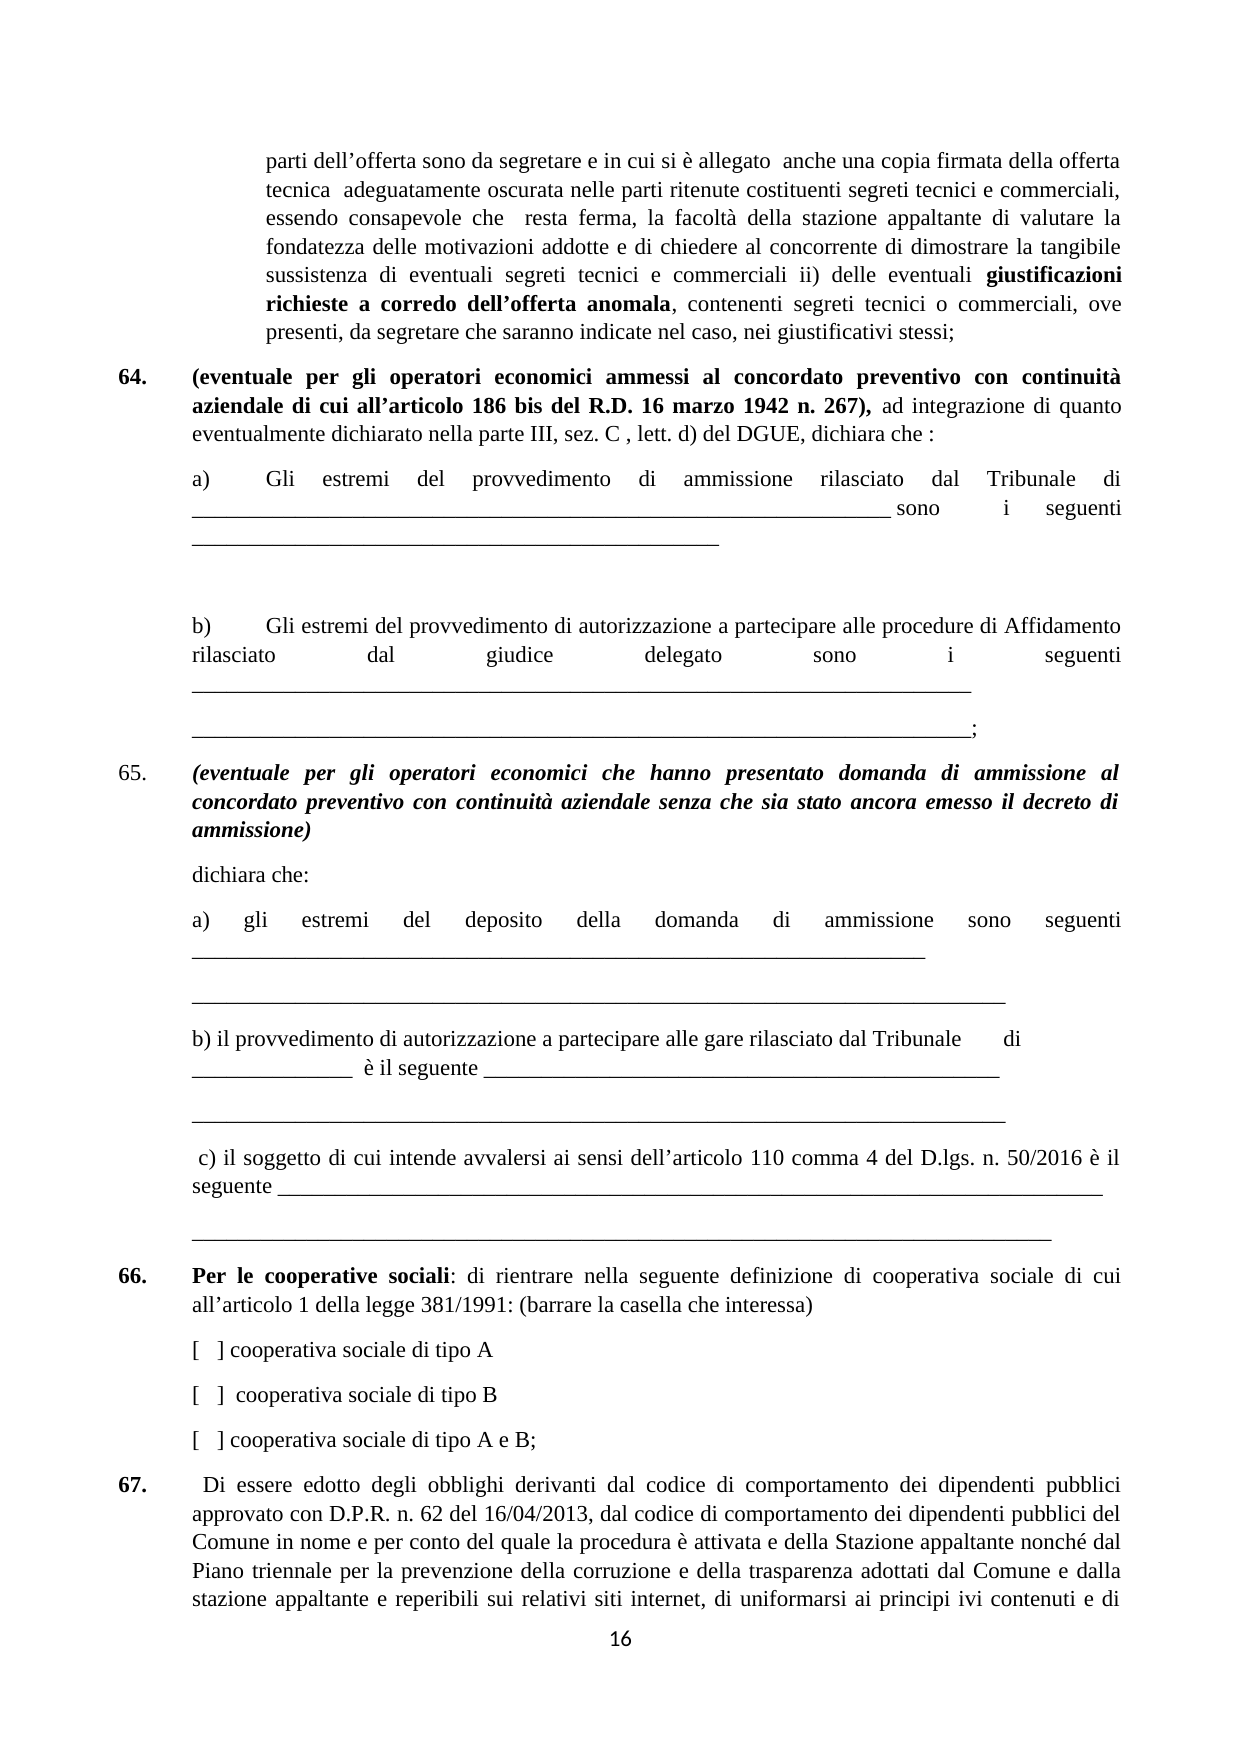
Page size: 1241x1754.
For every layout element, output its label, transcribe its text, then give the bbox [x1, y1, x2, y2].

text ____________________________________________________________________; [118, 714, 1122, 741]
text [ ] cooperativa sociale di tipo B [118, 1381, 1122, 1407]
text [118, 1471, 1122, 1611]
text c) il soggetto di cui intende avvalersi ai sensi dell’articolo 110 comma 4 del D.lgs. n. 50/2016 è il seguente ________________________________________________________________________ [192, 1144, 1122, 1199]
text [192, 148, 1122, 344]
text [ ] cooperativa sociale di tipo A e B; [118, 1426, 1122, 1453]
text a) gli estremi del deposito della domanda di ammissione sono seguenti ________________________________________________________________ [192, 907, 1122, 961]
text _______________________________________________________________________ [118, 980, 1122, 1006]
text b) il provvedimento di autorizzazione a partecipare alle gare rilasciato dal Tribunale di ______________ è il seguente _____________________________________________ [192, 1025, 1122, 1080]
text a) Gli estremi del provvedimento di ammissione rilasciato dal Tribunale di _____________________________________________________________ sono i seguenti ______________________________________________ [192, 465, 1122, 548]
text 64. (eventuale per gli operatori economici ammessi al concordato preventivo con continuità aziendale di cui all’articolo 186 bis del R.D. 16 marzo 1942 n. 267), ad integrazione di quanto eventualmente dichiarato nella parte III, sez. C , lett. d) del DGUE, dichiara che : [118, 363, 1122, 447]
text _______________________________________________________________________ [118, 1099, 1122, 1125]
text ___________________________________________________________________________ [118, 1217, 1122, 1244]
text 65. (eventuale per gli operatori economici che hanno presentato domanda di ammissione al concordato preventivo con continuità aziendale senza che sia stato ancora emesso il decreto di ammissione) [118, 759, 1122, 843]
text b) Gli estremi del provvedimento di autorizzazione a partecipare alle procedure di Affidamento rilasciato dal giudice delegato sono i seguenti ____________________________________________________________________ [192, 612, 1122, 696]
text 66. Per le cooperative sociali: di rientrare nella seguente definizione di cooperativa sociale di cui all’articolo 1 della legge 381/1991: (barrare la casella che interessa) [118, 1262, 1122, 1317]
text [ ] cooperativa sociale di tipo A [118, 1336, 1122, 1362]
text dichiara che: [118, 861, 1122, 888]
